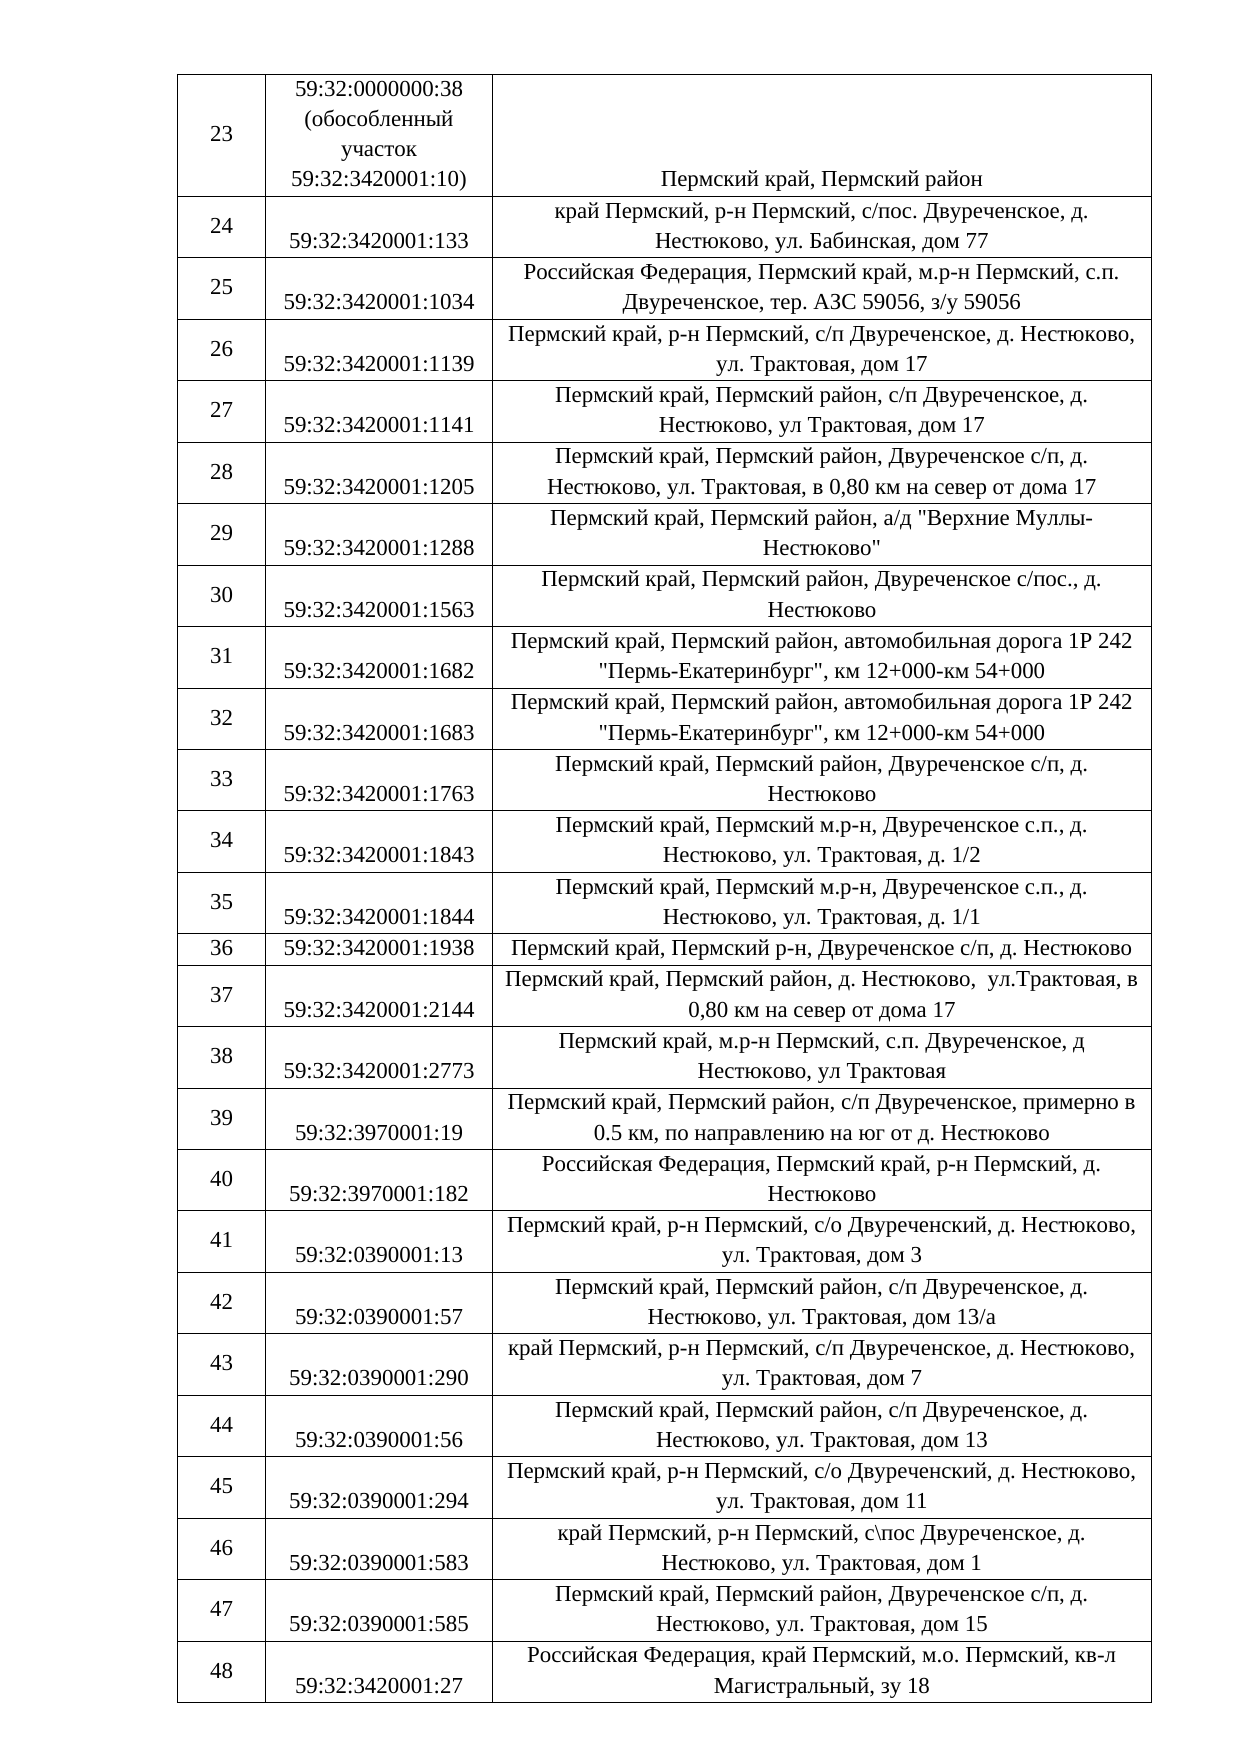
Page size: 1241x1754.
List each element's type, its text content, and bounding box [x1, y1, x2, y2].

table_cell Пермский край, Пермский район, автомобильная дорога 1Р 242 "Пермь-Екатеринбург", км 12+000-км 54+000 [493, 689, 1151, 749]
table_cell 59:32:3420001:1843 [266, 811, 492, 872]
table_cell Пермский край, Пермский р-н, Двуреченское с/п, д. Нестюково [493, 934, 1151, 964]
table_cell 42 [178, 1273, 265, 1333]
table_cell 41 [178, 1211, 265, 1272]
table_cell 23 [178, 75, 265, 196]
table_cell Пермский край, р-н Пермский, с/о Двуреченский, д. Нестюково, ул. Трактовая, дом 11 [493, 1457, 1151, 1518]
table_cell 59:32:0390001:294 [266, 1457, 492, 1518]
table_cell 34 [178, 811, 265, 872]
table_cell 32 [178, 689, 265, 749]
table_cell Пермский край, р-н Пермский, с/о Двуреченский, д. Нестюково, ул. Трактовая, дом 3 [493, 1211, 1151, 1272]
table_cell Пермский край, Пермский район, д. Нестюково, ул.Трактовая, в 0,80 км на север от дома 17 [493, 966, 1151, 1026]
table_cell Пермский край, Пермский район, а/д "Верхние Муллы-Нестюково" [493, 504, 1151, 564]
table_cell Пермский край, м.р-н Пермский, с.п. Двуреченское, д Нестюково, ул Трактовая [493, 1027, 1151, 1087]
table_cell 59:32:3420001:1682 [266, 627, 492, 687]
table_cell Российская Федерация, Пермский край, м.р-н Пермский, с.п. Двуреченское, тер. АЗС 59056, з/у 59056 [493, 258, 1151, 319]
table_cell 24 [178, 197, 265, 257]
table_cell 59:32:3420001:2773 [266, 1027, 492, 1087]
table_cell 59:32:3420001:1763 [266, 750, 492, 810]
table_cell 59:32:3420001:1683 [266, 689, 492, 749]
table_cell край Пермский, р-н Пермский, с\пос Двуреченское, д. Нестюково, ул. Трактовая, дом 1 [493, 1519, 1151, 1579]
table_cell Пермский край, Пермский район, Двуреченское с/п, д. Нестюково [493, 750, 1151, 810]
table_cell 59:32:3420001:2144 [266, 966, 492, 1026]
table_cell 59:32:0390001:57 [266, 1273, 492, 1333]
table_cell 59:32:3420001:27 [266, 1642, 492, 1702]
table_cell 59:32:3420001:1938 [266, 934, 492, 964]
table_cell 39 [178, 1089, 265, 1149]
table_cell Пермский край, Пермский район, Двуреченское с/п, д. Нестюково, ул. Трактовая, дом 15 [493, 1580, 1151, 1641]
table_cell 48 [178, 1642, 265, 1702]
table_cell Пермский край, Пермский район, с/п Двуреченское, д. Нестюково, ул Трактовая, дом 17 [493, 381, 1151, 442]
table_cell 40 [178, 1150, 265, 1210]
table_cell 59:32:3420001:1563 [266, 566, 492, 626]
table_cell Пермский край, Пермский м.р-н, Двуреченское с.п., д. Нестюково, ул. Трактовая, д. 1/2 [493, 811, 1151, 872]
table_cell 45 [178, 1457, 265, 1518]
table_cell 59:32:3420001:133 [266, 197, 492, 257]
table_cell Пермский край, Пермский район [493, 75, 1151, 196]
table_cell 59:32:3420001:1288 [266, 504, 492, 564]
table_cell 59:32:3420001:1141 [266, 381, 492, 442]
table_cell Пермский край, Пермский район, автомобильная дорога 1Р 242 "Пермь-Екатеринбург", км 12+000-км 54+000 [493, 627, 1151, 687]
table_cell край Пермский, р-н Пермский, с/пос. Двуреченское, д. Нестюково, ул. Бабинская, дом 77 [493, 197, 1151, 257]
table_cell Пермский край, Пермский район, Двуреченское с/пос., д. Нестюково [493, 566, 1151, 626]
table_cell 37 [178, 966, 265, 1026]
table_cell 59:32:3420001:1844 [266, 873, 492, 933]
table_cell 59:32:0390001:56 [266, 1396, 492, 1456]
table_cell 47 [178, 1580, 265, 1641]
table_cell край Пермский, р-н Пермский, с/п Двуреченское, д. Нестюково, ул. Трактовая, дом 7 [493, 1334, 1151, 1395]
table_cell 59:32:3420001:1139 [266, 320, 492, 380]
table_cell 59:32:0390001:585 [266, 1580, 492, 1641]
table_cell 59:32:0000000:38 (обособленный участок 59:32:3420001:10) [266, 75, 492, 196]
table_cell Пермский край, Пермский район, с/п Двуреченское, примерно в 0.5 км, по направлению на юг от д. Нестюково [493, 1089, 1151, 1149]
table_cell 44 [178, 1396, 265, 1456]
table_cell Российская Федерация, Пермский край, р-н Пермский, д. Нестюково [493, 1150, 1151, 1210]
table_cell Пермский край, Пермский м.р-н, Двуреченское с.п., д. Нестюково, ул. Трактовая, д. 1/1 [493, 873, 1151, 933]
table_cell 59:32:3970001:182 [266, 1150, 492, 1210]
table_cell Пермский край, Пермский район, с/п Двуреченское, д. Нестюково, ул. Трактовая, дом 13/а [493, 1273, 1151, 1333]
table_cell 59:32:3420001:1205 [266, 443, 492, 503]
table_cell 59:32:0390001:290 [266, 1334, 492, 1395]
table_cell Пермский край, р-н Пермский, с/п Двуреченское, д. Нестюково, ул. Трактовая, дом 17 [493, 320, 1151, 380]
table_cell 26 [178, 320, 265, 380]
table_cell 59:32:3420001:1034 [266, 258, 492, 319]
table_cell 35 [178, 873, 265, 933]
table_cell Российская Федерация, край Пермский, м.о. Пермский, кв-л Магистральный, зу 18 [493, 1642, 1151, 1702]
table_cell 59:32:0390001:13 [266, 1211, 492, 1272]
table_cell 59:32:0390001:583 [266, 1519, 492, 1579]
table_cell 27 [178, 381, 265, 442]
table_cell Пермский край, Пермский район, Двуреченское с/п, д. Нестюково, ул. Трактовая, в 0,80 км на север от дома 17 [493, 443, 1151, 503]
table_cell 29 [178, 504, 265, 564]
table_cell 43 [178, 1334, 265, 1395]
table_cell 36 [178, 934, 265, 964]
table_cell Пермский край, Пермский район, с/п Двуреченское, д. Нестюково, ул. Трактовая, дом 13 [493, 1396, 1151, 1456]
table_cell 28 [178, 443, 265, 503]
table_cell 33 [178, 750, 265, 810]
table_cell 59:32:3970001:19 [266, 1089, 492, 1149]
table_cell 31 [178, 627, 265, 687]
table_cell 38 [178, 1027, 265, 1087]
table_cell 25 [178, 258, 265, 319]
table_cell 46 [178, 1519, 265, 1579]
table_cell 30 [178, 566, 265, 626]
